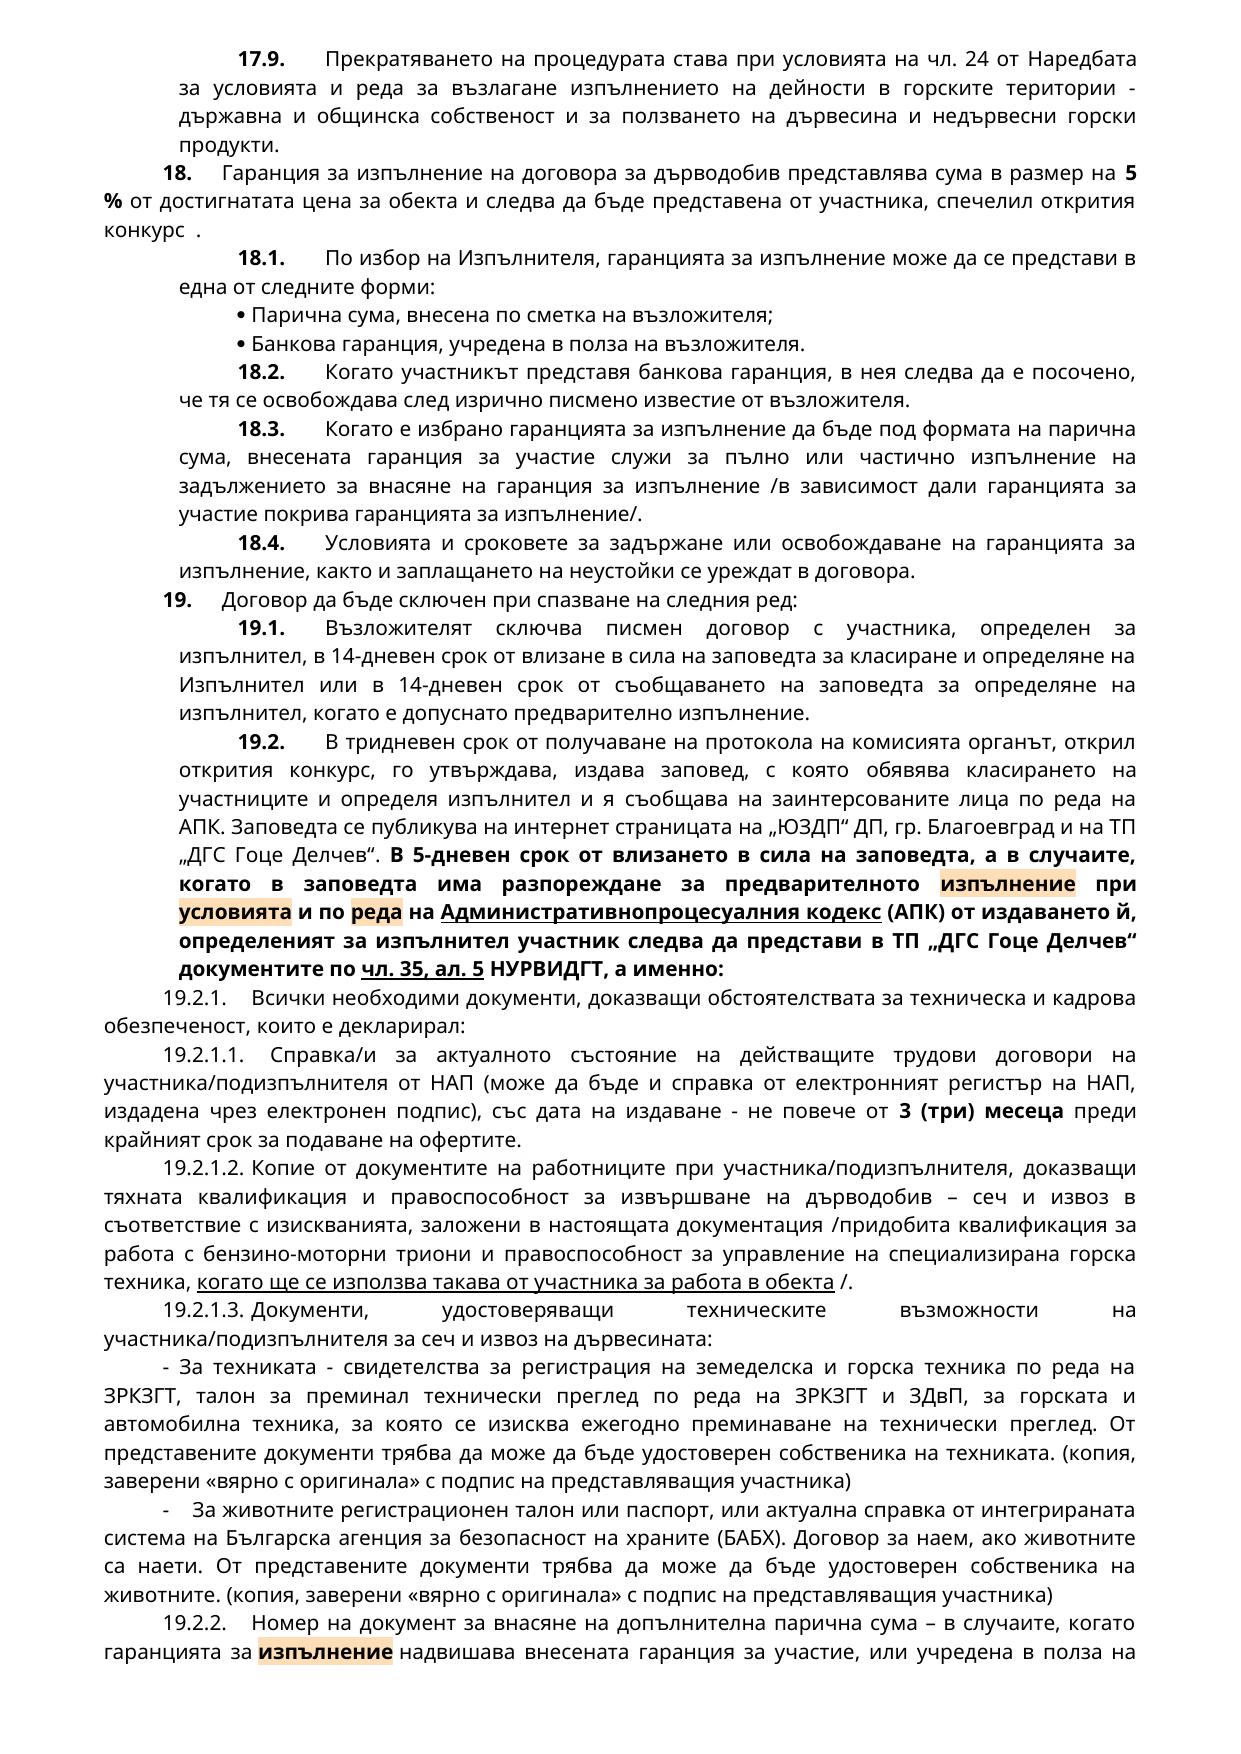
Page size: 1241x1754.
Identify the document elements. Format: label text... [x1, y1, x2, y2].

list - За животните регистрационен талон или паспорт, или актуална справка от интегрираната система на Българска агенция за безопасност на храните (БАБХ). Договор за наем, ако животните са наети. От представените документи трябва да може да бъде удостоверен собственика на животните. (копия, заверени «вярно с оригинала» с подпис на представляващия участника) [103, 1495, 1137, 1608]
list Когато е избрано гаранцията за изпълнение да бъде под формата на парична сума, внесената гаранция за участие служи за пълно или частично изпълнение на задължението за внасяне на гаранция за изпълнение /в зависимост дали гаранцията за участие покрива гаранцията за изпълнение/. [178, 414, 1137, 528]
list Възложителят сключва писмен договор с участника, определен за изпълнител, в 14-дневен срок от влизане в сила на заповедта за класиране и определяне на Изпълнител или в 14-дневен срок от съобщаването на заповедта за определяне на изпълнител, когато е допуснато предварително изпълнение. [178, 613, 1137, 727]
list Банкова гаранция, учредена в полза на възложителя. [178, 329, 1137, 357]
list - За техниката - свидетелства за регистрация на земеделска и горска техника по реда на ЗРКЗГТ, талон за преминал технически преглед по реда на ЗРКЗГТ и ЗДвП, за горската и автомобилна техника, за която се изисква ежегодно преминаване на технически преглед. От представените документи трябва да може да бъде удостоверен собственика на техниката. (копия, заверени «вярно с оригинала» с подпис на представляващия участника) [103, 1352, 1137, 1495]
list Парична сума, внесена по сметка на възложителя; [178, 300, 1137, 329]
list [103, 1608, 1137, 1665]
list Когато участникът представя банкова гаранция, в нея следва да е посочено, че тя се освобождава след изрично писмено известие от възложителя. [178, 357, 1137, 414]
list Договор да бъде сключен при спазване на следния ред: [103, 585, 1137, 613]
list 19.2.1.1. Справка/и за актуалното състояние на действащите трудови договори на участника/подизпълнителя от НАП (може да бъде и справка от електронният регистър на НАП, издадена чрез електронен подпис), със дата на издаване - не повече от 3 (три) месеца преди крайният срок за подаване на офертите. [103, 1040, 1137, 1153]
list По избор на Изпълнителя, гаранцията за изпълнение може да се представи в една от следните форми: [178, 243, 1137, 300]
list 19.2.1.3. Документи, удостоверяващи техническите възможности на участника/подизпълнителя за сеч и извоз на дървесината: [103, 1296, 1137, 1352]
list 19.2.1. Всички необходими документи, доказващи обстоятелствата за техническа и кадрова обезпеченост, които е декларирал: [103, 983, 1137, 1040]
list В тридневен срок от получаване на протокола на комисията органът, открил открития конкурс, го утвърждава, издава заповед, с която обявява класирането на участниците и определя изпълнител и я съобщава на заинтерсованите лица по реда на АПК. Заповедта се публикува на интернет страницата на „ЮЗДП“ ДП, гр. Благоевград и на ТП „ДГС Гоце Делчев“. В 5-дневен срок от влизането в сила на заповедта, а в случаите, когато в заповедта има разпореждане за предварителното изпълнение при условията и по реда на Административнопроцесуалния кодекс (АПК) от издаването й, определеният за изпълнител участник следва да представи в ТП „ДГС Гоце Делчев“ документите по чл. 35, ал. 5 НУРВИДГТ, а именно: [178, 727, 1137, 983]
list Прекратяването на процедурата става при условията на чл. 24 от Наредбата за условията и реда за възлагане изпълнението на дейности в горските територии - държавна и общинска собственост и за ползването на дървесина и недървесни горски продукти. [178, 44, 1137, 158]
list Условията и сроковете за задържане или освобождаване на гаранцията за изпълнение, както и заплащането на неустойки се уреждат в договора. [178, 528, 1137, 585]
list Гаранция за изпълнение на договора за дърводобив представлява сума в размер на 5 % от достигнатата цена за обекта и следва да бъде представена от участника, спечелил открития конкурс . [103, 158, 1137, 243]
text 19.2.1.2. Копие от документите на работниците при участника/подизпълнителя, доказващи тяхната квалификация и правоспособност за извършване на дърводобив – сеч и извоз в съответствие с изискванията, заложени в настоящата документация /придобита квалификация за работа с бензино-моторни триони и правоспособност за управление на специализирана горска техника, когато ще се използва такава от участника за работа в обекта /. [103, 1153, 1137, 1296]
